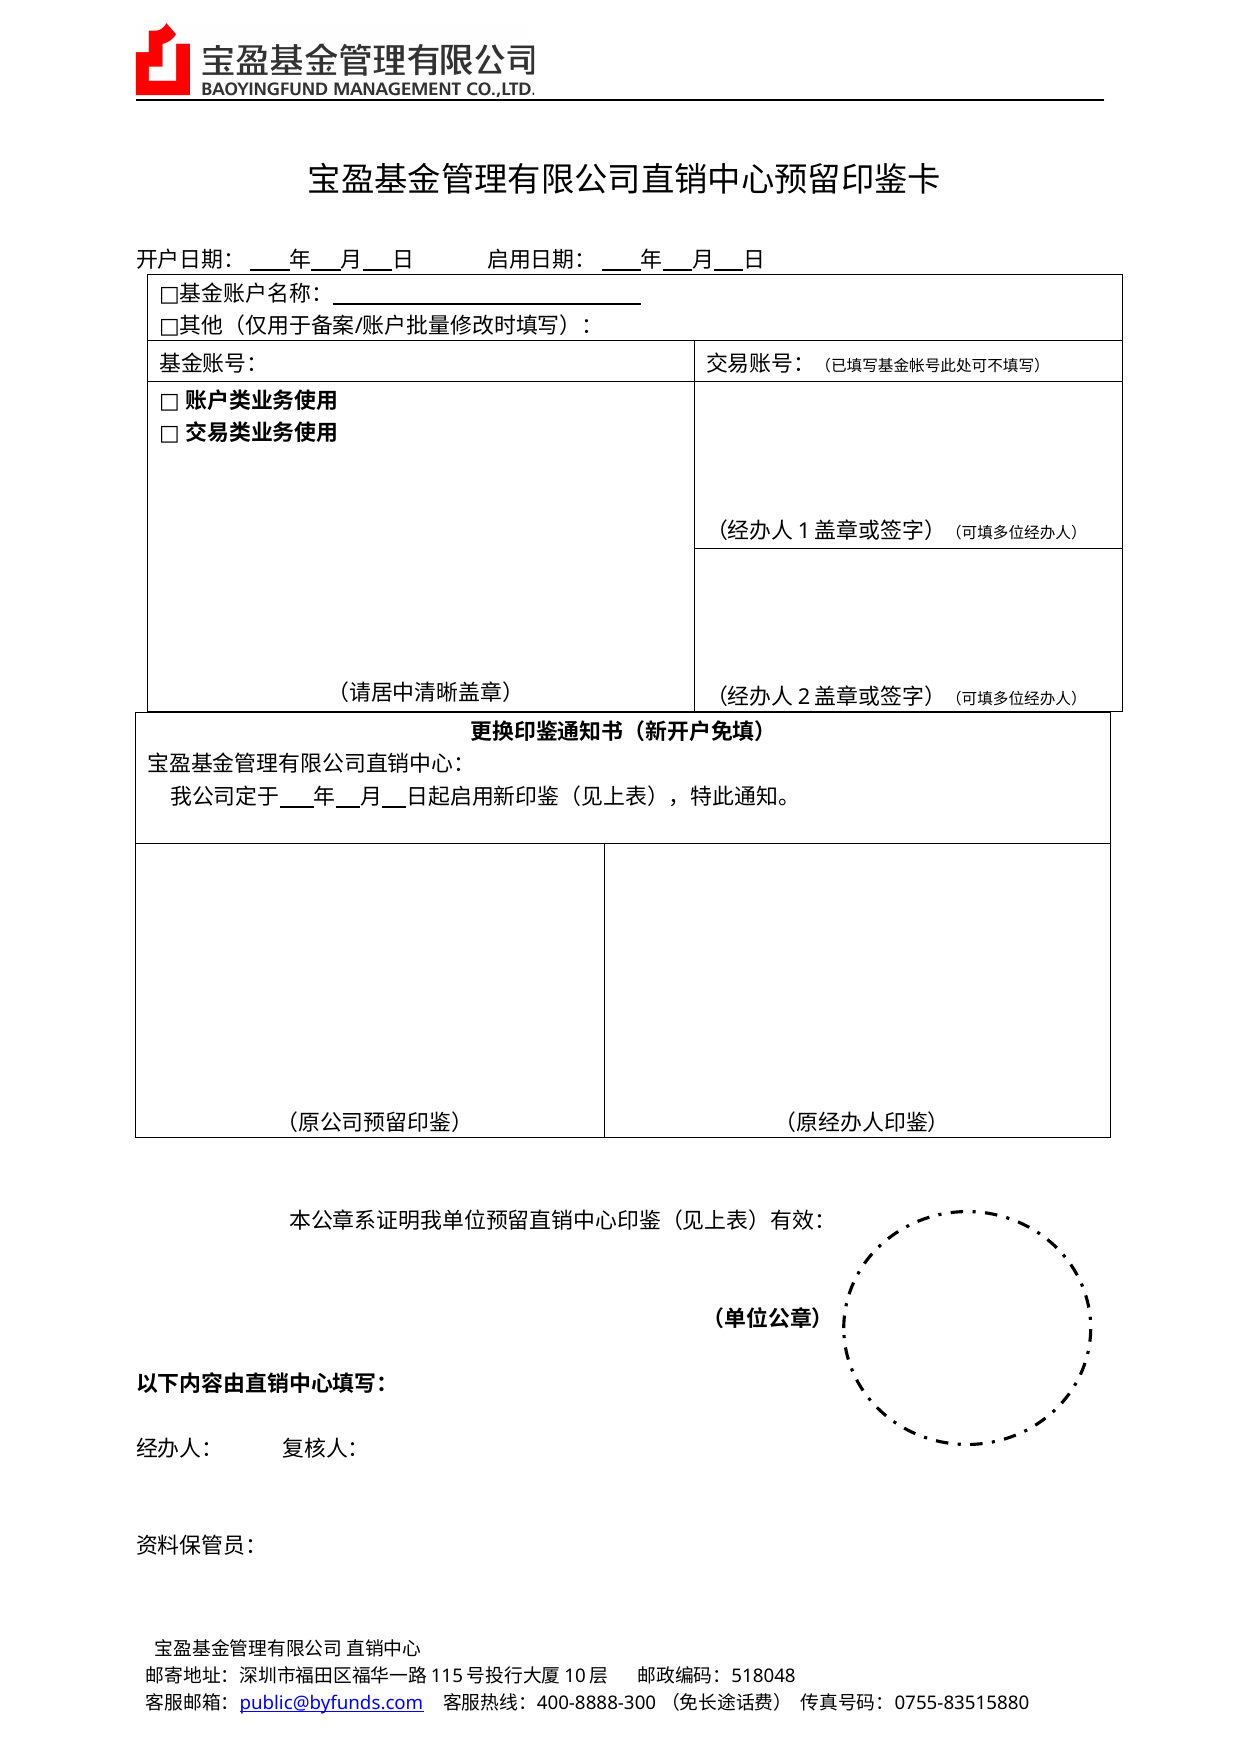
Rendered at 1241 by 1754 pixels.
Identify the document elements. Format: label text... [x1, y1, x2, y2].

table_cell （经办人2盖章或签字）（可填多位经办人） [695, 549, 1122, 711]
text 本公章系证明我单位预留直销中心印鉴（见上表）有效： [136, 1203, 1104, 1235]
table_cell （原公司预留印鉴） [136, 844, 604, 1137]
text 资料保管员： [136, 1528, 1104, 1560]
table_cell 交易账号：（已填写基金帐号此处可不填写） [695, 341, 1122, 381]
text 开户日期： 年 月 日 启用日期： 年 月 日 [136, 242, 1113, 274]
table_header □基金账户名称： □其他（仅用于备案/账户批量修改时填写）： [148, 275, 1122, 340]
table_cell （原经办人印鉴） [605, 844, 1110, 1137]
picture [135, 23, 535, 97]
table_header 更换印鉴通知书（新开户免填） 宝盈基金管理有限公司直销中心： 我公司定于 年 月 日起启用新印鉴（见上表），特此通知。 [136, 713, 1110, 843]
table_cell 基金账号： [148, 341, 694, 381]
text （单位公章） [136, 1300, 1104, 1333]
text 宝盈基金管理有限公司直销中心预留印鉴卡 [136, 144, 1113, 209]
text 经办人： 复核人： [136, 1430, 1104, 1463]
table_cell （经办人1盖章或签字）（可填多位经办人） [695, 382, 1122, 548]
table_cell □ 账户类业务使用 □ 交易类业务使用 （请居中清晰盖章） [148, 382, 694, 711]
text 以下内容由直销中心填写： [136, 1365, 1104, 1398]
